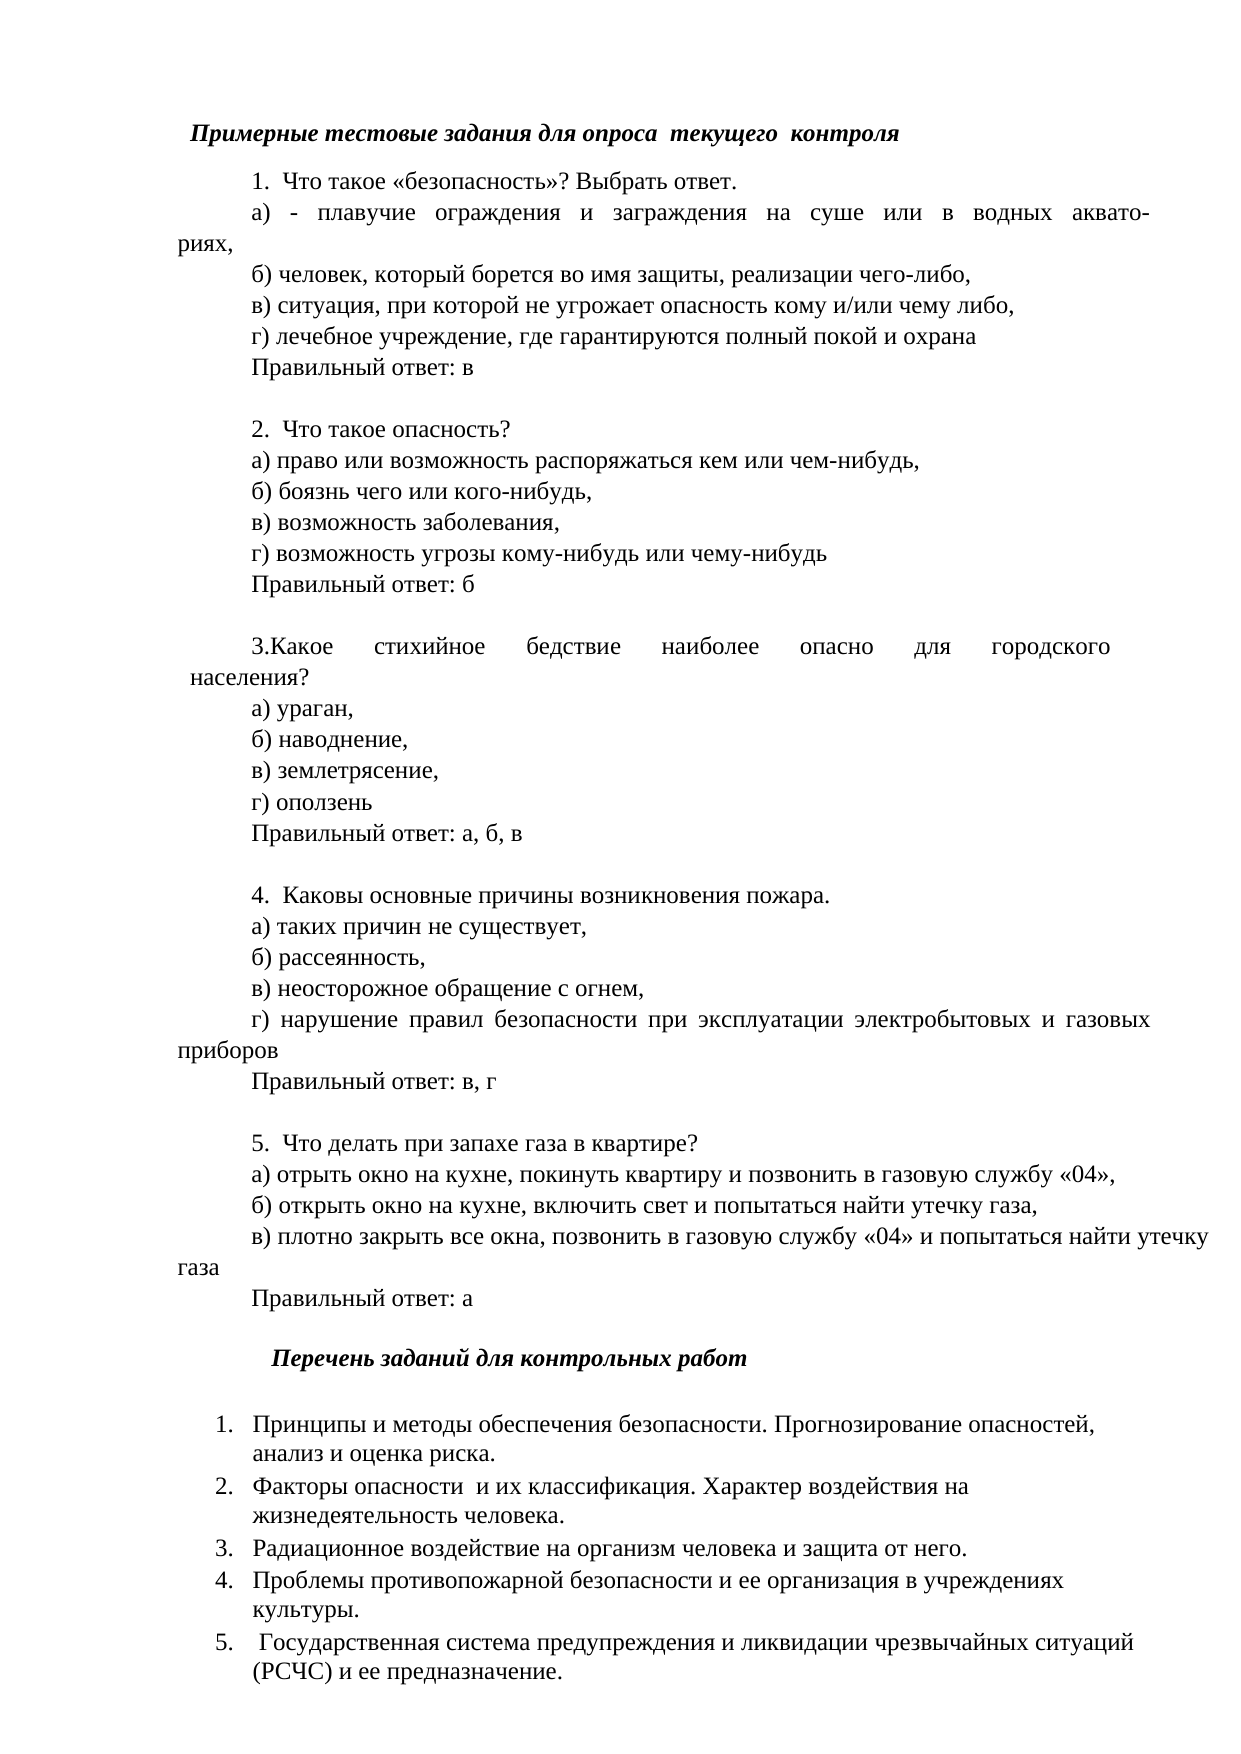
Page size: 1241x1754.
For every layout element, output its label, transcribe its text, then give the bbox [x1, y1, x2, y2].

text б) человек, который борется во имя защиты, реализации чего-либо, [177, 259, 1152, 288]
text г) нарушение правил безопасности при эксплуатации электробытовых и газовых приборов [177, 1004, 1152, 1064]
text а) право или возможность распоряжаться кем или чем-нибудь, [177, 445, 1152, 474]
text а) отрыть окно на кухне, покинуть квартиру и позвонить в газовую службу «04», [177, 1159, 1152, 1188]
list Государственная система предупреждения и ликвидации чрезвычайных ситуаций (РСЧС) и ее предназначение. [215, 1627, 1152, 1685]
text а) таких причин не существует, [177, 911, 1152, 939]
text б) наводнение, [177, 724, 1152, 753]
text 2. Что такое опасность? [177, 414, 1152, 443]
text Правильный ответ: а, б, в [177, 818, 1152, 846]
text г) оползень [177, 787, 1152, 815]
text в) плотно закрыть все окна, позвонить в газовую службу «04» и попытаться найти утечку газа [177, 1221, 1211, 1281]
list Радиационное воздействие на организм человека и защита от него. [215, 1533, 1152, 1561]
text Правильный ответ: в [177, 352, 1152, 381]
text б) рассеянность, [177, 942, 1152, 971]
text г) возможность угрозы кому-нибудь или чему-нибудь [177, 538, 1152, 567]
text Правильный ответ: б [177, 569, 1152, 598]
text а) - плавучие ограждения и заграждения на суше или в водных аквато- риях, [177, 197, 1152, 257]
text в) возможность заболевания, [177, 507, 1152, 536]
text б) открыть окно на кухне, включить свет и попытаться найти утечку газа, [177, 1190, 1152, 1219]
text 4. Каковы основные причины возникновения пожара. [177, 880, 1152, 908]
text в) землетрясение, [177, 756, 1152, 784]
list Принципы и методы обеспечения безопасности. Прогнозирование опасностей, анализ и оценка риска. [215, 1409, 1152, 1467]
text Правильный ответ: в, г [177, 1066, 1152, 1095]
text а) ураган, [177, 693, 1152, 722]
text 1. Что такое «безопасность»? Выбрать ответ. [177, 166, 1152, 194]
text 3.Какое стихийное бедствие наиболее опасно для городского населения? [177, 631, 1152, 691]
text 5. Что делать при запахе газа в квартире? [177, 1128, 1152, 1157]
list Факторы опасности и их классификация. Характер воздействия на жизнедеятельность человека. [215, 1471, 1152, 1528]
text Перечень заданий для контрольных работ [271, 1343, 1152, 1372]
text Правильный ответ: а [177, 1283, 1152, 1312]
text Примерные тестовые задания для опроса текущего контроля [177, 118, 1152, 147]
text г) лечебное учреждение, где гарантируются полный покой и охрана [177, 321, 1152, 350]
text б) боязнь чего или кого-нибудь, [177, 476, 1152, 505]
list Проблемы противопожарной безопасности и ее организация в учреждениях культуры. [215, 1566, 1177, 1623]
text в) неосторожное обращение с огнем, [177, 973, 1152, 1002]
text в) ситуация, при которой не угрожает опасность кому и/или чему либо, [177, 290, 1179, 319]
